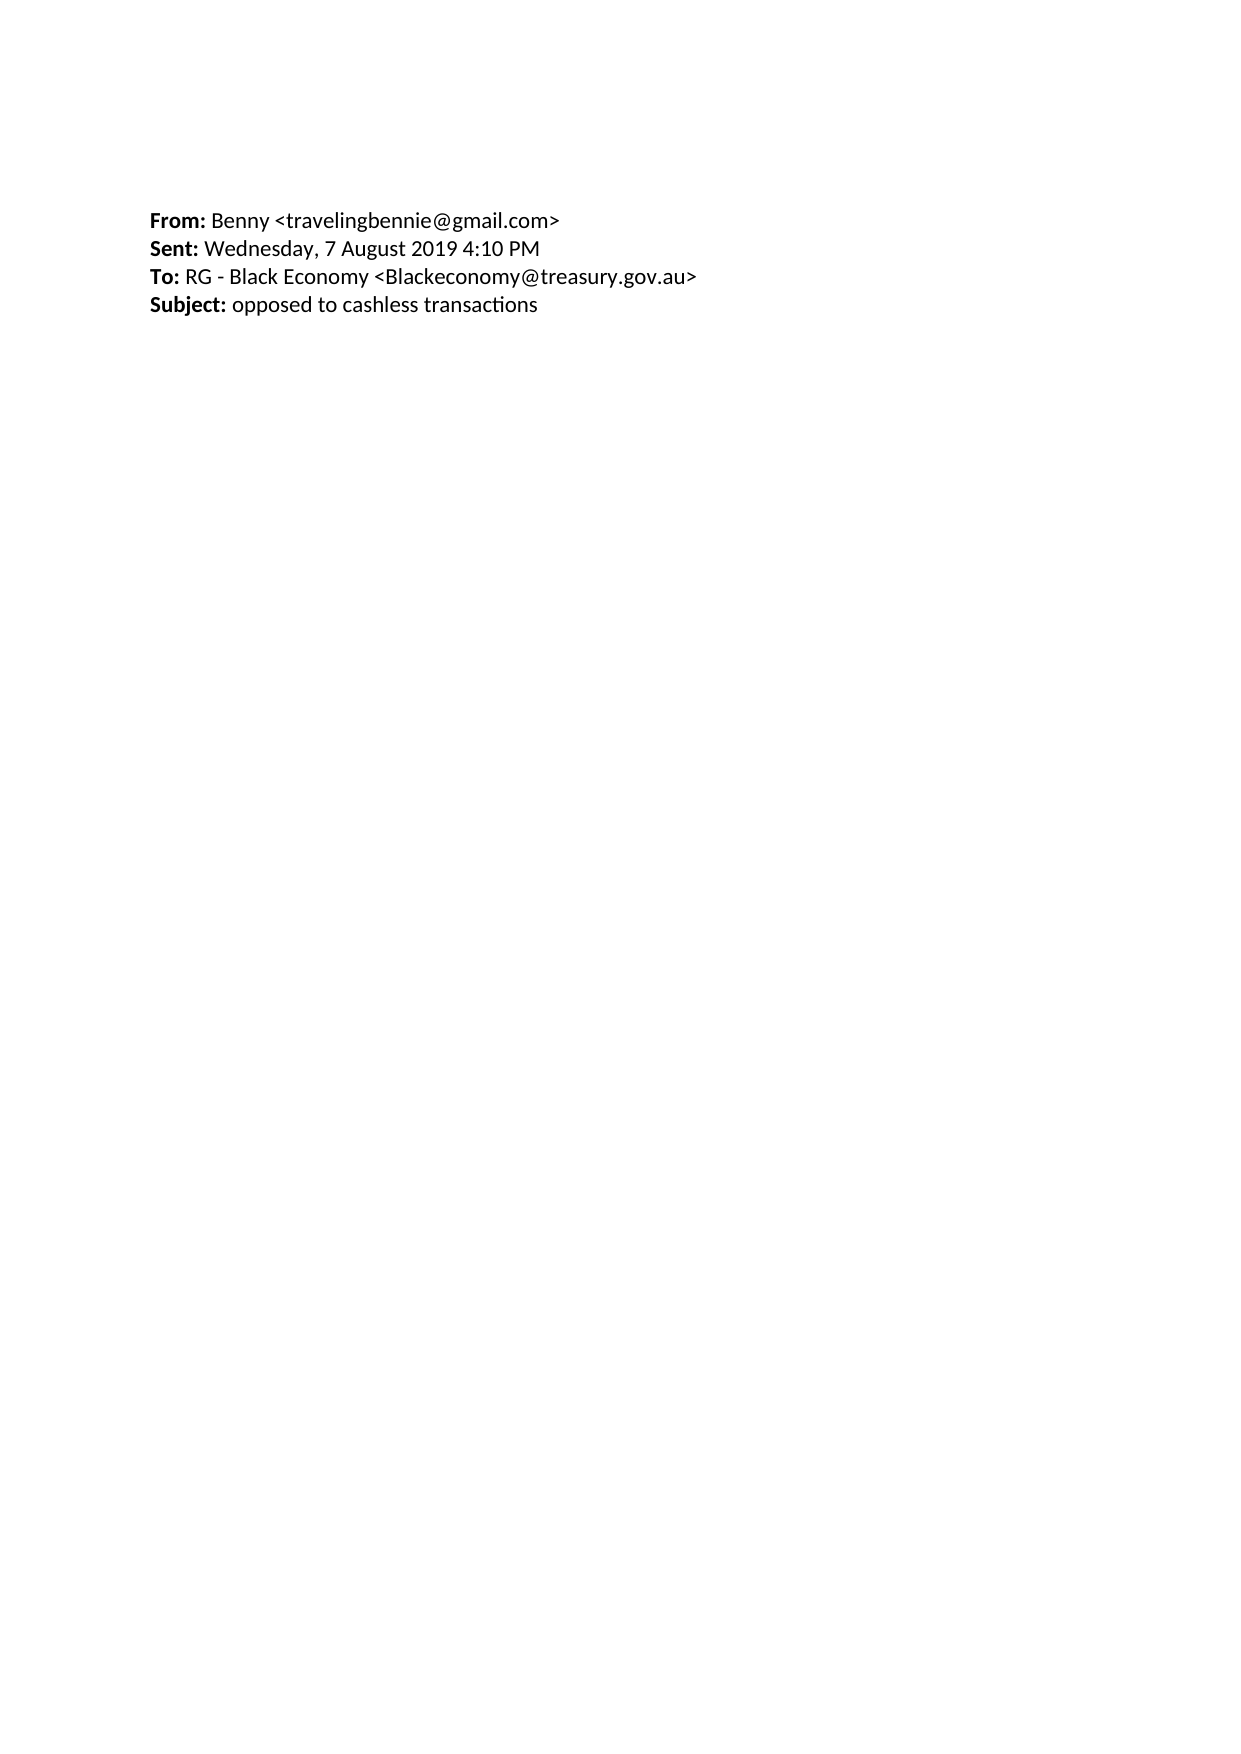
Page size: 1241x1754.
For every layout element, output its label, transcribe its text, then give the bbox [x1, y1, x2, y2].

text From: Benny <travelingbennie@gmail.com> Sent: Wednesday, 7 August 2019 4:10 PM To: RG - Black Economy <Blackeconomy@treasury.gov.au> Subject: opposed to cashless transactions [150, 206, 1090, 318]
